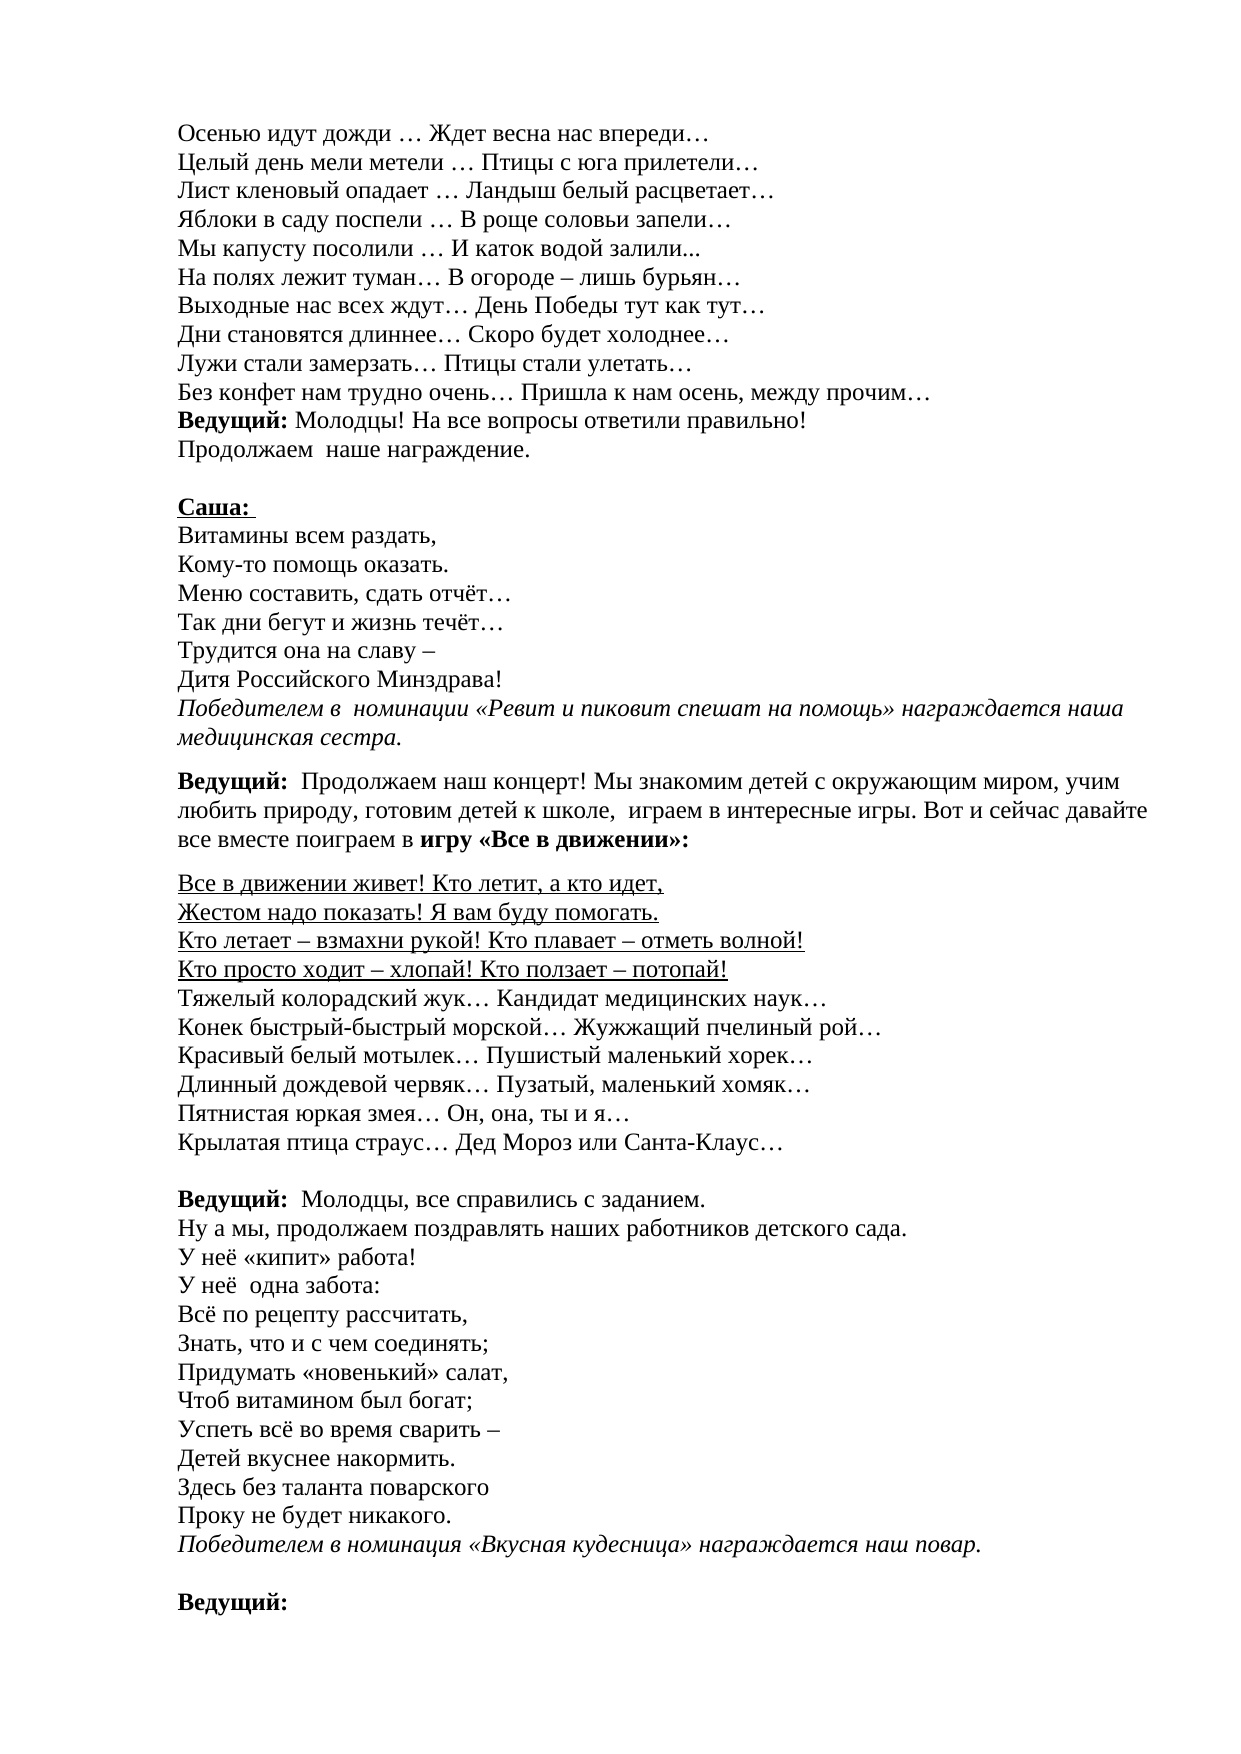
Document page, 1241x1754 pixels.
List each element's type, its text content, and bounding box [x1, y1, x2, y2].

text Дитя Российского Минздрава! [177, 664, 1152, 693]
text Ну а мы, продолжаем поздравлять наших работников детского сада. [177, 1213, 1152, 1242]
text Всё по рецепту рассчитать, [177, 1299, 1152, 1328]
text Витамины всем раздать, [177, 521, 1152, 549]
text Меню составить, сдать отчёт… [177, 578, 1152, 607]
text Саша: [177, 492, 1152, 521]
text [177, 118, 1152, 406]
text Успеть всё во время сварить – [177, 1414, 1152, 1443]
text Здесь без таланта поварского [177, 1472, 1152, 1501]
text Знать, что и с чем соединять; [177, 1328, 1152, 1357]
text Победителем в номинация «Вкусная кудесница» награждается наш повар. [177, 1529, 1152, 1558]
text Ведущий: Продолжаем наш концерт! Мы знакомим детей с окружающим миром, учим любить природу, готовим детей к школе, играем в интересные игры. Вот и сейчас давайте все вместе поиграем в игру «Все в движении»: [177, 766, 1152, 852]
text У неё одна забота: [177, 1271, 1152, 1299]
text Придумать «новенький» салат, [177, 1357, 1152, 1386]
text Ведущий: [177, 1587, 1152, 1616]
text Ведущий: Молодцы! На все вопросы ответили правильно! [177, 406, 1152, 434]
text Продолжаем наше награждение. [177, 434, 1152, 463]
text У неё «кипит» работа! [177, 1242, 1152, 1271]
text Чтоб витамином был богат; [177, 1386, 1152, 1414]
text Проку не будет никакого. [177, 1501, 1152, 1529]
text Детей вкуснее накормить. [177, 1443, 1152, 1472]
text Ведущий: Молодцы, все справились с заданием. [177, 1184, 1152, 1213]
text Кому-то помощь оказать. [177, 549, 1152, 578]
text Трудится она на славу – [177, 636, 1152, 664]
text Победителем в номинации «Ревит и пиковит спешат на помощь» награждается наша медицинская сестра. [177, 693, 1152, 751]
text Так дни бегут и жизнь течёт… [177, 607, 1152, 636]
text Все в движении живет! Кто летит, а кто идет, Жестом надо показать! Я вам буду помогать. Кто летает – взмахни рукой! Кто плавает – отметь волной! Кто просто ходит – хлопай! Кто ползает – потопай! Тяжелый колорадский жук… Кандидат медицинских наук… Конек быстрый-быстрый морской… Жужжащий пчелиный рой… Красивый белый мотылек… Пушистый маленький хорек… Длинный дождевой червяк… Пузатый, маленький хомяк… Пятнистая юркая змея… Он, она, ты и я… Крылатая птица страус… Дед Мороз или Санта-Клаус… [177, 868, 1152, 1184]
